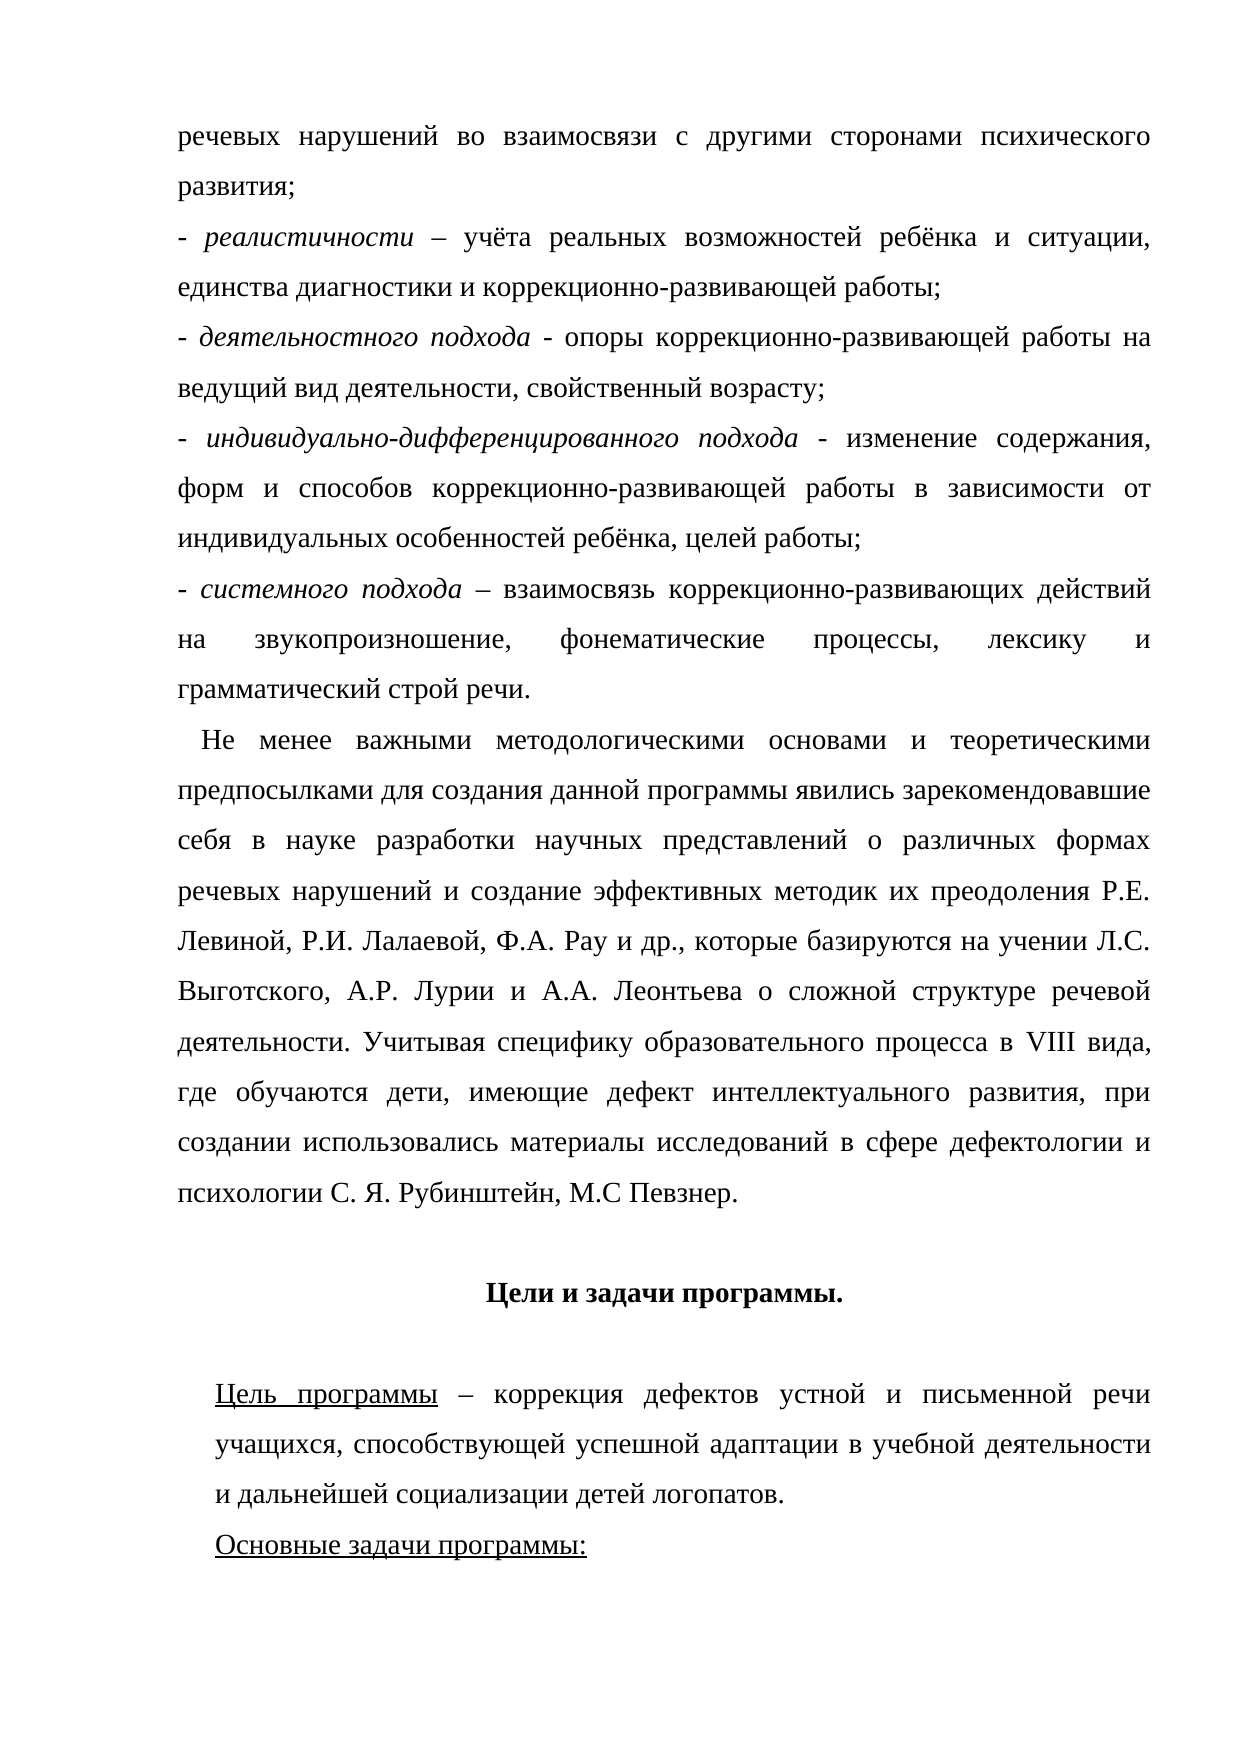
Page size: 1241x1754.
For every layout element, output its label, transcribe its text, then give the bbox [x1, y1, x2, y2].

text Цели и задачи программы. [177, 1275, 1152, 1309]
text Цель программы – коррекция дефектов устной и письменной речи учащихся, способствующей успешной адаптации в учебной деятельности и дальнейшей социализации детей логопатов. [215, 1376, 1152, 1510]
text - индивидуально-дифференцированного подхода - изменение содержания, форм и способов коррекционно-развивающей работы в зависимости от индивидуальных особенностей ребёнка, целей работы; [177, 420, 1152, 554]
text Не менее важными методологическими основами и теоретическими предпосылками для создания данной программы явились зарекомендовавшие себя в науке разработки научных представлений о различных формах речевых нарушений и создание эффективных методик их преодоления Р.Е. Левиной, Р.И. Лалаевой, Ф.А. Рау и др., которые базируются на учении Л.С. Выготского, А.Р. Лурии и А.А. Леонтьева о сложной структуре речевой деятельности. Учитывая специфику образовательного процесса в VIII вида, где обучаются дети, имеющие дефект интеллектуального развития, при создании использовались материалы исследований в сфере дефектологии и психологии С. Я. Рубинштейн, М.С Певзнер. [177, 722, 1152, 1208]
text - деятельностного подхода - опоры коррекционно-развивающей работы на ведущий вид деятельности, свойственный возрасту; [177, 319, 1152, 403]
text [177, 118, 1152, 202]
text - системного подхода – взаимосвязь коррекционно-развивающих действий на звукопроизношение, фонематические процессы, лексику и грамматический строй речи. [177, 571, 1152, 705]
text Основные задачи программы: [215, 1527, 1152, 1560]
text - реалистичности – учёта реальных возможностей ребёнка и ситуации, единства диагностики и коррекционно-развивающей работы; [177, 219, 1152, 303]
